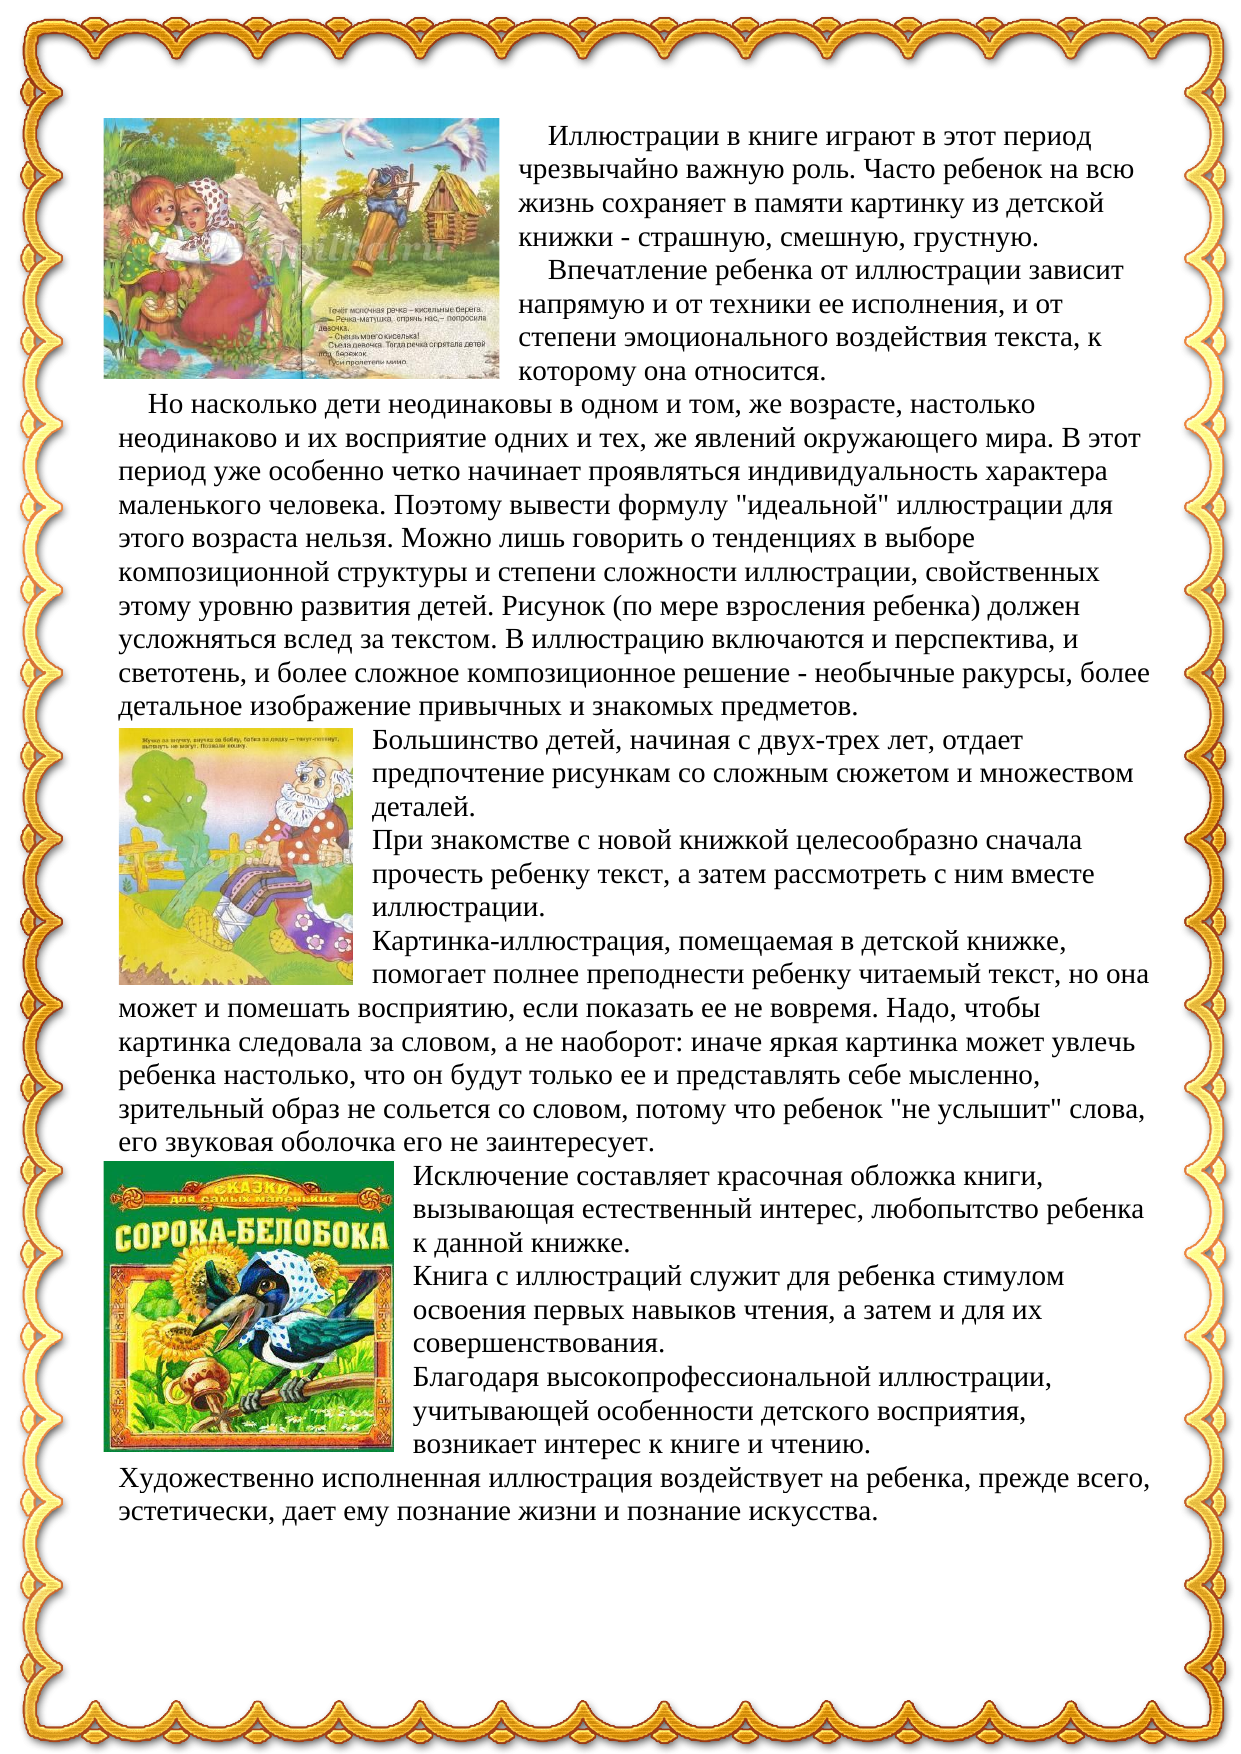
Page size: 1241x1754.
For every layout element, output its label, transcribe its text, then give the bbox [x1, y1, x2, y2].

text Впечатление ребенка от иллюстрации зависит напрямую и от техники ее исполнения, и от степени эмоционального воздействия текста, к которому она относится. [827, 252, 1152, 386]
text Но насколько дети неодинаковы в одном и том, же возрасте, настолько неодинаково и их восприятие одних и тех, же явлений окружающего мира. В этот период уже особенно четко начинает проявляться индивидуальность характера маленького человека. Поэтому вывести формулу "идеальной" иллюстрации для этого возраста нельзя. Можно лишь говорить о тенденциях в выборе композиционной структуры и степени сложности иллюстрации, свойственных этому уровню развития детей. Рисунок (по мере взросления ребенка) должен усложняться вслед за текстом. В иллюстрацию включаются и перспектива, и светотень, и более сложное композиционное решение - необычные ракурсы, более детальное изображение привычных и знакомых предметов. Большинство детей, начиная с двух-трех лет, отдает предпочтение рисункам со сложным сюжетом и множеством деталей. [118, 386, 1152, 822]
text Иллюстрации в книге играют в этот период чрезвычайно важную роль. Часто ребенок на всю жизнь сохраняет в памяти картинку из детской книжки - страшную, смешную, грустную. [1039, 118, 1152, 252]
text Художественно исполненная иллюстрация воздействует на ребенка, прежде всего, эстетически, дает ему познание жизни и познание искусства. [118, 1460, 1152, 1555]
text Благодаря высокопрофессиональной иллюстрации, учитывающей особенности детского восприятия, возникает интерес к книге и чтению. [118, 1359, 413, 1460]
text Впечатление ребенка от иллюстрации зависит напрямую и от техники ее исполнения, и от степени эмоционального воздействия текста, к которому она относится. [118, 252, 548, 386]
picture [15, 13, 1236, 1754]
text Благодаря высокопрофессиональной иллюстрации, учитывающей особенности детского восприятия, возникает интерес к книге и чтению. [871, 1359, 1152, 1460]
text При знакомстве с новой книжкой целесообразно сначала прочесть ребенку текст, а затем рассмотреть с ним вместе иллюстрации. Картинка-иллюстрация, помещаемая в детской книжке, помогает полнее преподнести ребенку читаемый текст, но она может и помешать восприятию, если показать ее не вовремя. Надо, чтобы картинка следовала за словом, а не наоборот: иначе яркая картинка может увлечь ребенка настолько, что он будут только ее и представлять себе мысленно, зрительный образ не сольется со словом, потому что ребенок "не услышит" слова, его звуковая оболочка его не заинтересует. Исключение составляет красочная обложка книги, вызывающая естественный интерес, любопытство ребенка к данной книжке. [118, 822, 1152, 1258]
text Книга с иллюстраций служит для ребенка стимулом освоения первых навыков чтения, а затем и для их совершенствования. [394, 1258, 1152, 1359]
